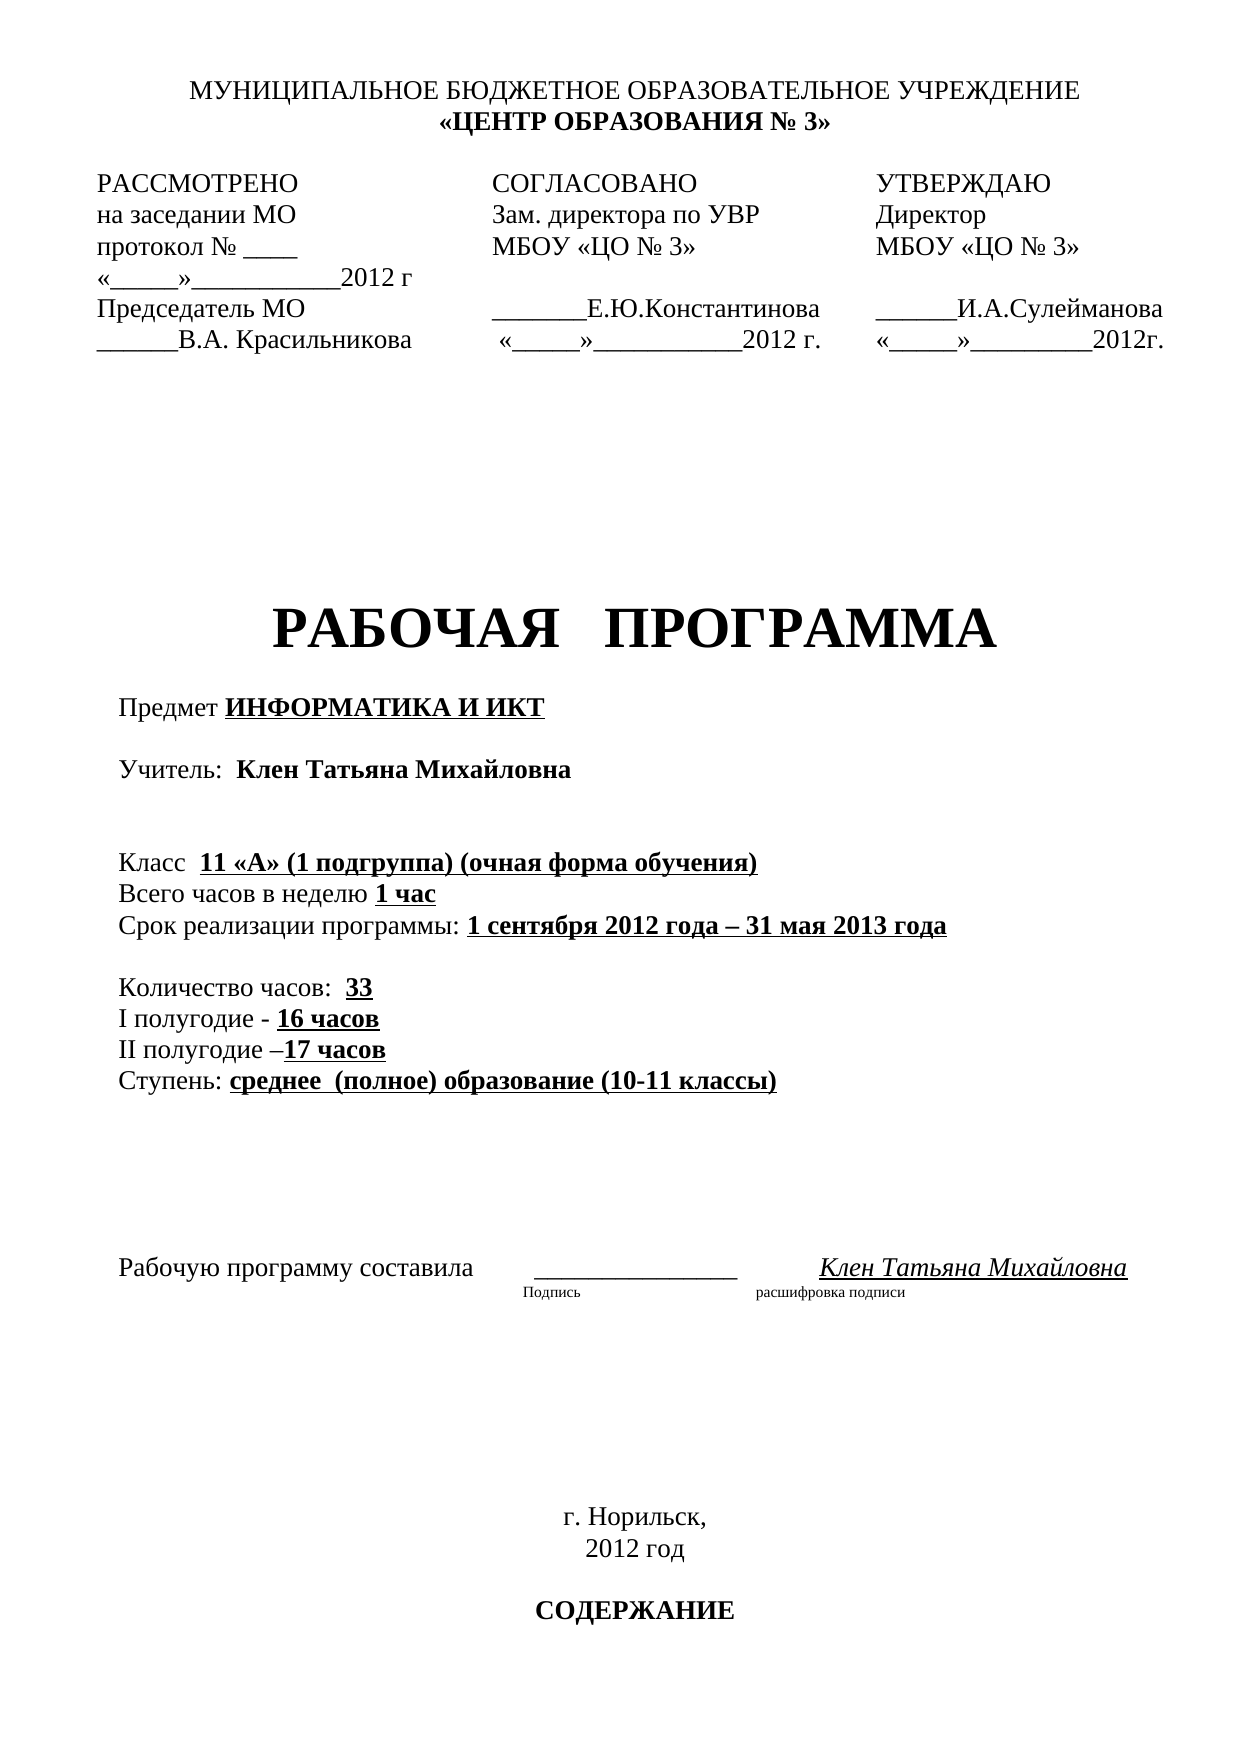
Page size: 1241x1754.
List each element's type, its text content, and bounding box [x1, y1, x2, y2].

table_header РАССМОТРЕНО на заседании МО протокол № ____ «_____»___________2012 г Председатель МО ______В.А. Красильникова [85, 167, 481, 374]
text СОДЕРЖАНИЕ [118, 1594, 1152, 1625]
text МУНИЦИПАЛЬНОЕ БЮДЖЕТНОЕ ОБРАЗОВАТЕЛЬНОЕ УЧРЕЖДЕНИЕ [118, 74, 1152, 105]
text Рабочую программу составила _______________ Клен Татьяна Михайловна [118, 1251, 1152, 1282]
text Количество часов: 33 [118, 971, 1152, 1002]
text Срок реализации программы: 1 сентября 2012 года – 31 мая 2013 года [118, 909, 1152, 940]
table_header СОГЛАСОВАНО Зам. директора по УВР МБОУ «ЦО № 3» _______Е.Ю.Константинова «_____»___________2012 г. [481, 167, 864, 374]
text Учитель: Клен Татьяна Михайловна [118, 753, 1152, 784]
text РАБОЧАЯ ПРОГРАММА [118, 592, 1152, 659]
text 2012 год [118, 1532, 1152, 1563]
text г. Норильск, [118, 1501, 1152, 1532]
text «ЦЕНТР ОБРАЗОВАНИЯ № 3» [118, 105, 1152, 136]
table_header УТВЕРЖДАЮ Директор МБОУ «ЦО № 3» ______И.А.Сулейманова «_____»_________2012г. [864, 167, 1184, 374]
text Класс 11 «А» (1 подгруппа) (очная форма обучения) [118, 846, 1152, 878]
text Предмет информатика и ИКТ [118, 691, 1152, 722]
text II полугодие –17 часов [118, 1033, 1152, 1064]
text Подпись расшифровка подписи [118, 1282, 1152, 1314]
text Всего часов в неделю 1 час [118, 878, 1152, 909]
text Ступень: среднее (полное) образование (10-11 классы) [118, 1064, 1152, 1096]
text I полугодие - 16 часов [118, 1002, 1152, 1033]
